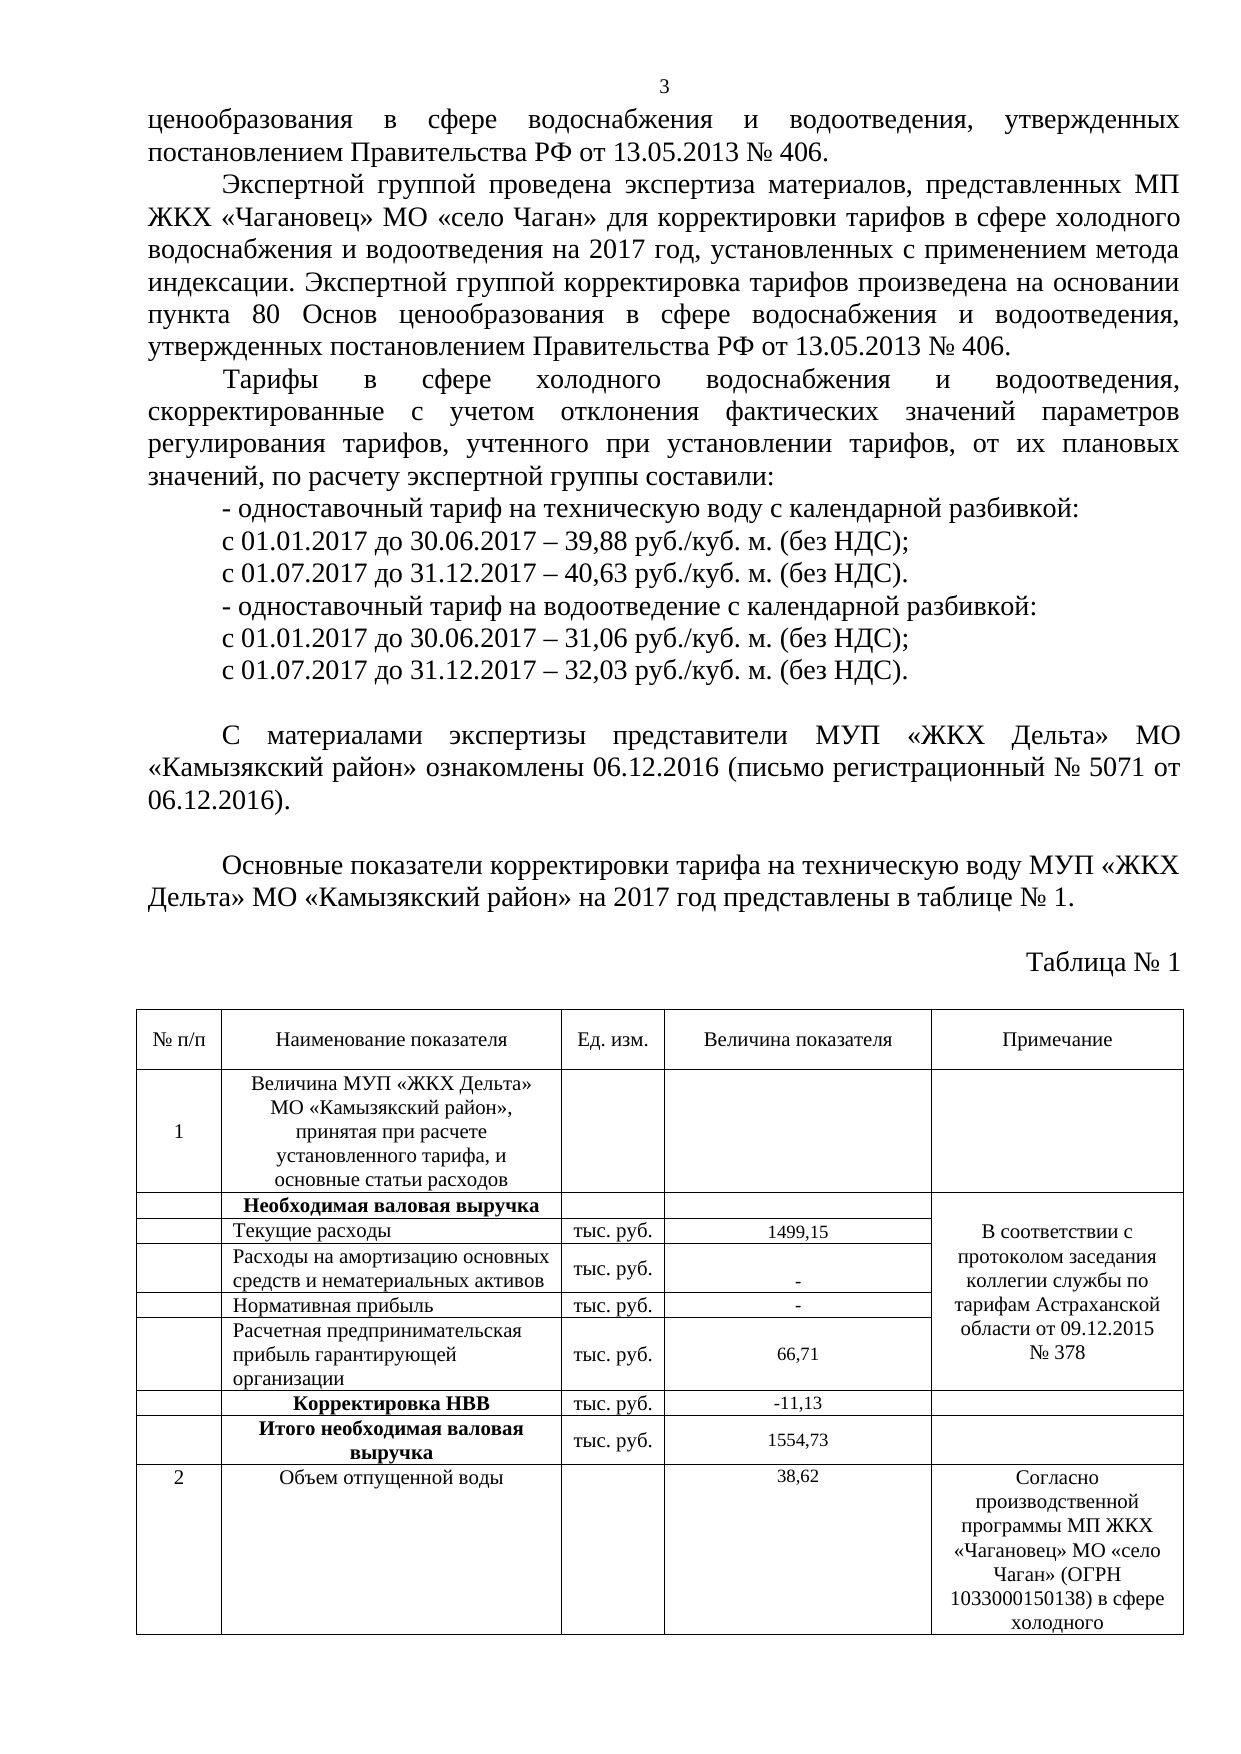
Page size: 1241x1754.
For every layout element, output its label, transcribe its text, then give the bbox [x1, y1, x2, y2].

text Тарифы в сфере холодного водоснабжения и водоотведения, скорректированные с учетом отклонения фактических значений параметров регулирования тарифов, учтенного при установлении тарифов, от их плановых значений, по расчету экспертной группы составили: [148, 362, 1181, 491]
table_cell [932, 1070, 1183, 1192]
table_cell 38,62 [665, 1465, 931, 1634]
table_cell тыс. руб. [562, 1416, 664, 1464]
table_cell 1554,73 [665, 1416, 931, 1464]
table_cell [137, 1391, 221, 1415]
table_cell -11,13 [665, 1391, 931, 1415]
table_cell Итого необходимая валовая выручка [222, 1416, 561, 1464]
text с 01.07.2017 до 31.12.2017 – 40,63 руб./куб. м. (без НДС). [148, 556, 1181, 588]
table_cell - [665, 1244, 931, 1292]
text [148, 103, 1181, 167]
table_cell Текущие расходы [222, 1219, 561, 1242]
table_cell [932, 1465, 1183, 1634]
text - одноставочный тариф на водоотведение с календарной разбивкой: [148, 588, 1181, 621]
table_cell [932, 1416, 1183, 1464]
text Экспертной группой проведена экспертиза материалов, представленных МП ЖКХ «Чагановец» МО «село Чаган» для корректировки тарифов в сфере холодного водоснабжения и водоотведения на 2017 год, установленных с применением метода индексации. Экспертной группой корректировка тарифов произведена на основании пункта 80 Основ ценообразования в сфере водоснабжения и водоотведения, утвержденных постановлением Правительства РФ от 13.05.2013 № 406. [148, 167, 1181, 362]
table_cell тыс. руб. [562, 1318, 664, 1390]
table_cell 66,71 [665, 1318, 931, 1390]
text Таблица № 1 [148, 945, 1181, 977]
table_cell В соответствии с протоколом заседания коллегии службы по тарифам Астраханской области от 09.12.2015 № 378 [932, 1193, 1183, 1390]
table_cell Расходы на амортизацию основных средств и нематериальных активов [222, 1244, 561, 1292]
table_header Наименование показателя [222, 1010, 561, 1069]
table_cell Корректировка НВВ [222, 1391, 561, 1415]
table_cell [665, 1193, 931, 1217]
table_cell [562, 1070, 664, 1192]
text с 01.07.2017 до 31.12.2017 – 32,03 руб./куб. м. (без НДС). [148, 653, 1181, 686]
table_cell тыс. руб. [562, 1244, 664, 1292]
table_cell тыс. руб. [562, 1219, 664, 1242]
table_cell Нормативная прибыль [222, 1293, 561, 1317]
table_cell [137, 1318, 221, 1390]
table_cell тыс. руб. [562, 1391, 664, 1415]
table_cell [137, 1416, 221, 1464]
table_cell [137, 1244, 221, 1292]
table_cell - [665, 1293, 931, 1317]
table_header № п/п [137, 1010, 221, 1069]
table_cell [137, 1193, 221, 1217]
table_cell 2 [137, 1465, 221, 1634]
table_cell 1499,15 [665, 1219, 931, 1242]
table_cell [665, 1070, 931, 1192]
table_cell Расчетная предпринимательская прибыль гарантирующей организации [222, 1318, 561, 1390]
text - одноставочный тариф на техническую воду с календарной разбивкой: [148, 491, 1181, 524]
table_cell Объем отпущенной воды [222, 1465, 561, 1634]
table_header Примечание [932, 1010, 1183, 1069]
table_cell [932, 1391, 1183, 1415]
table_header Ед. изм. [562, 1010, 664, 1069]
table_cell [137, 1293, 221, 1317]
text С материалами экспертизы представители МУП «ЖКХ Дельта» МО «Камызякский район» ознакомлены 06.12.2016 (письмо регистрационный № 5071 от 06.12.2016). [148, 718, 1181, 815]
table_cell [562, 1465, 664, 1634]
table_cell Необходимая валовая выручка [222, 1193, 561, 1217]
table_cell [562, 1193, 664, 1217]
table_cell Величина МУП «ЖКХ Дельта» МО «Камызякский район», принятая при расчете установленного тарифа, и основные статьи расходов [222, 1070, 561, 1192]
table_cell [137, 1219, 221, 1242]
table_header Величина показателя [665, 1010, 931, 1069]
table_cell тыс. руб. [562, 1293, 664, 1317]
table_cell 1 [137, 1070, 221, 1192]
text с 01.01.2017 до 30.06.2017 – 39,88 руб./куб. м. (без НДС); [148, 524, 1181, 556]
text Основные показатели корректировки тарифа на техническую воду МУП «ЖКХ Дельта» МО «Камызякский район» на 2017 год представлены в таблице № 1. [148, 848, 1181, 912]
text с 01.01.2017 до 30.06.2017 – 31,06 руб./куб. м. (без НДС); [148, 621, 1181, 653]
